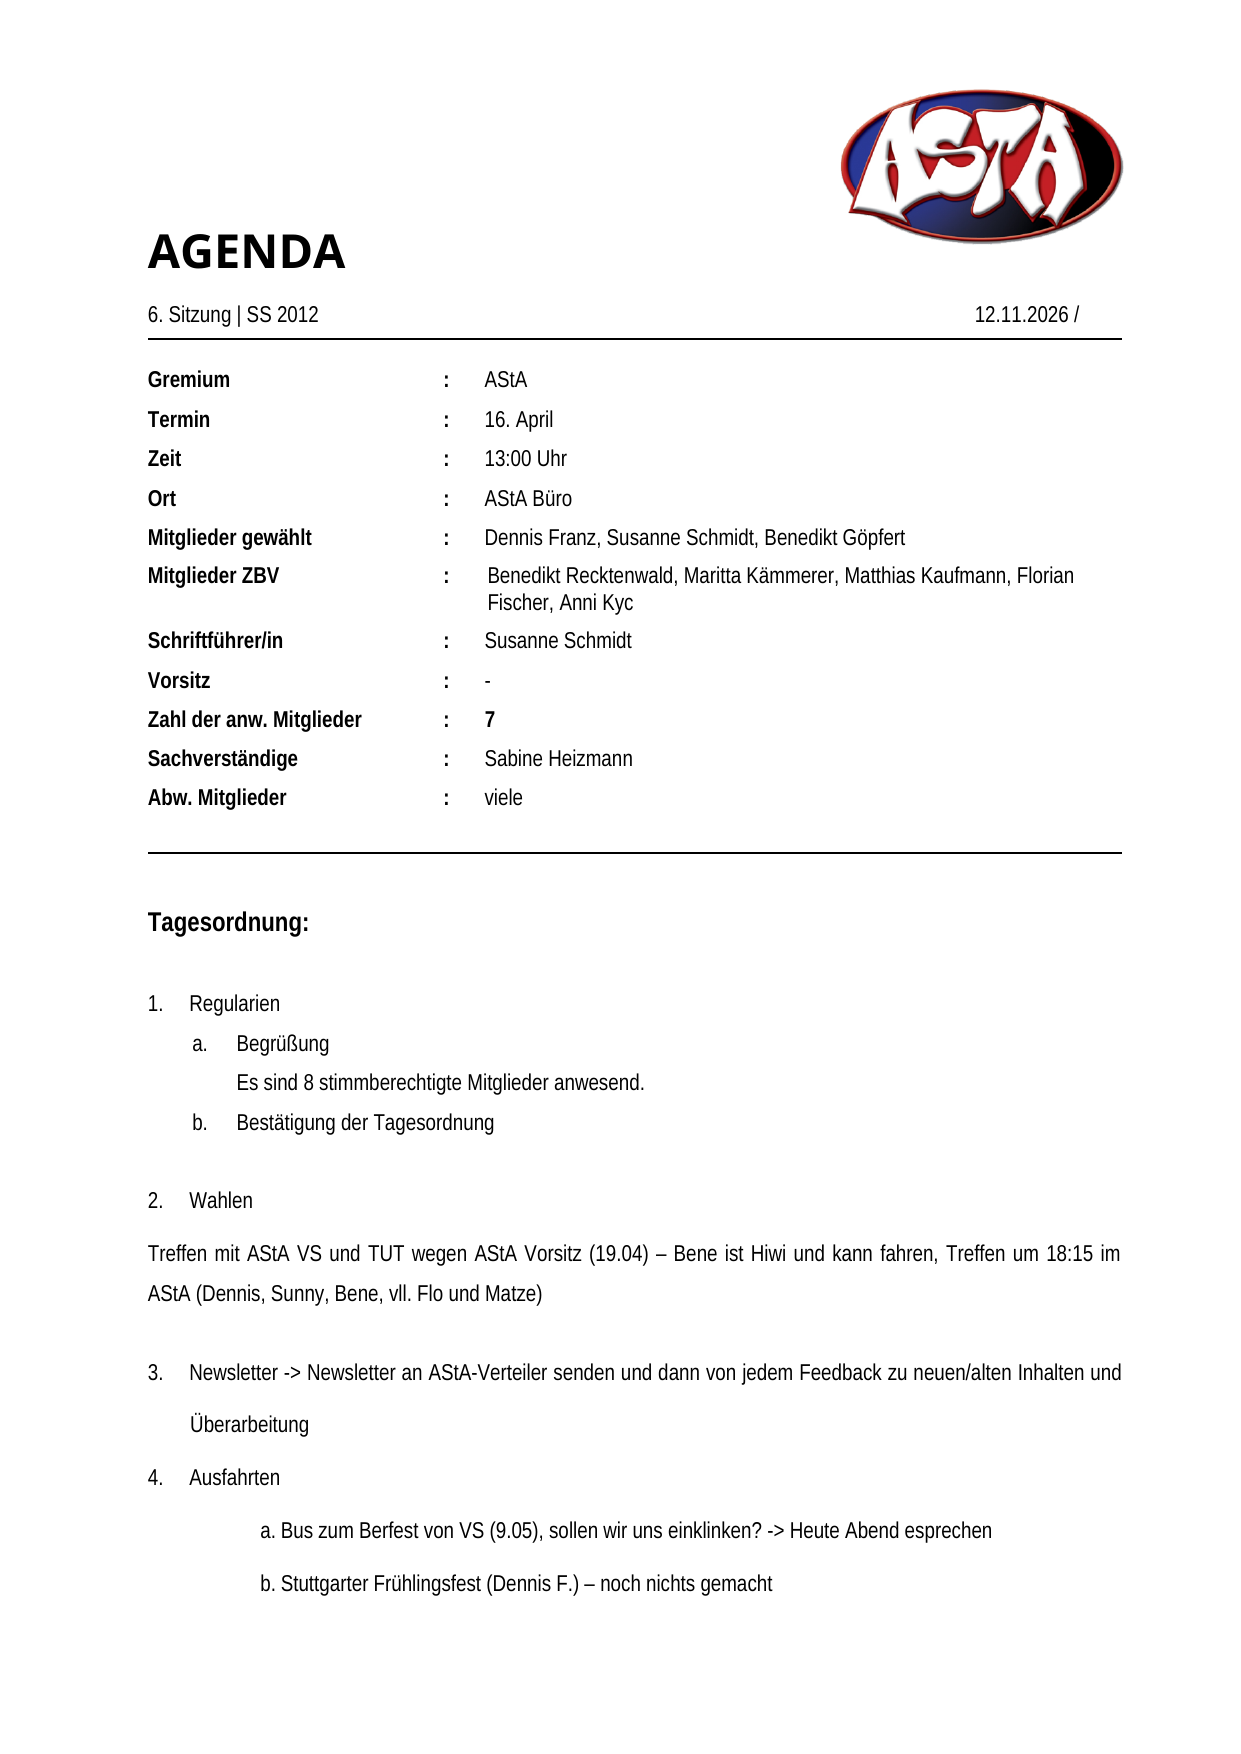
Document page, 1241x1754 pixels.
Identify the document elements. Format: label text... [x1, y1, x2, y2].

list Ausfahrten [148, 1464, 1122, 1490]
text Es sind 8 stimmberechtigte Mitglieder anwesend. [192, 1069, 1122, 1095]
text Ort : AStA Büro [148, 484, 1122, 511]
text Schriftführer/in : Susanne Schmidt [148, 627, 1122, 654]
list Begrüßung [192, 1029, 1122, 1056]
text Mitglieder gewählt : Dennis Franz, Susanne Schmidt, Benedikt Göpfert [148, 523, 1122, 550]
text Mitglieder ZBV : Benedikt Recktenwald, Maritta Kämmerer, Matthias Kaufmann, Florian Fischer, Anni Kyc [148, 562, 1122, 615]
text AGENDA [148, 218, 1122, 282]
text 6. Sitzung | SS 2012 19.04.2012 / [148, 301, 1122, 327]
list Stuttgarter Frühlingsfest (Dennis F.) – noch nichts gemacht [260, 1569, 1122, 1596]
text Tagesordnung: [148, 906, 1122, 937]
text Zeit : 13:00 Uhr [148, 445, 1122, 471]
list Newsletter -> Newsletter an AStA-Verteiler senden und dann von jedem Feedback zu neuen/alten Inhalten und Überarbeitung [148, 1359, 1122, 1438]
list Regularien [148, 990, 1122, 1016]
text Zahl der anw. Mitglieder : 7 [148, 706, 1122, 733]
list Bestätigung der Tagesordnung [192, 1108, 1122, 1135]
text Sachverständige : Sabine Heizmann [148, 745, 1122, 772]
text Treffen mit AStA VS und TUT wegen AStA Vorsitz (19.04) – Bene ist Hiwi und kann fahren, Treffen um 18:15 im AStA (Dennis, Sunny, Bene, vll. Flo und Matze) [148, 1240, 1122, 1306]
text Vorsitz : - [148, 667, 1122, 693]
list Wahlen [148, 1187, 1122, 1214]
list Bus zum Berfest von VS (9.05), sollen wir uns einklinken? -> Heute Abend esprechen [260, 1517, 1122, 1543]
text Termin : 16. April [148, 406, 1122, 432]
text Abw. Mitglieder : viele [148, 784, 1122, 811]
text Gremium : AStA [148, 366, 1122, 392]
picture [833, 75, 1134, 266]
